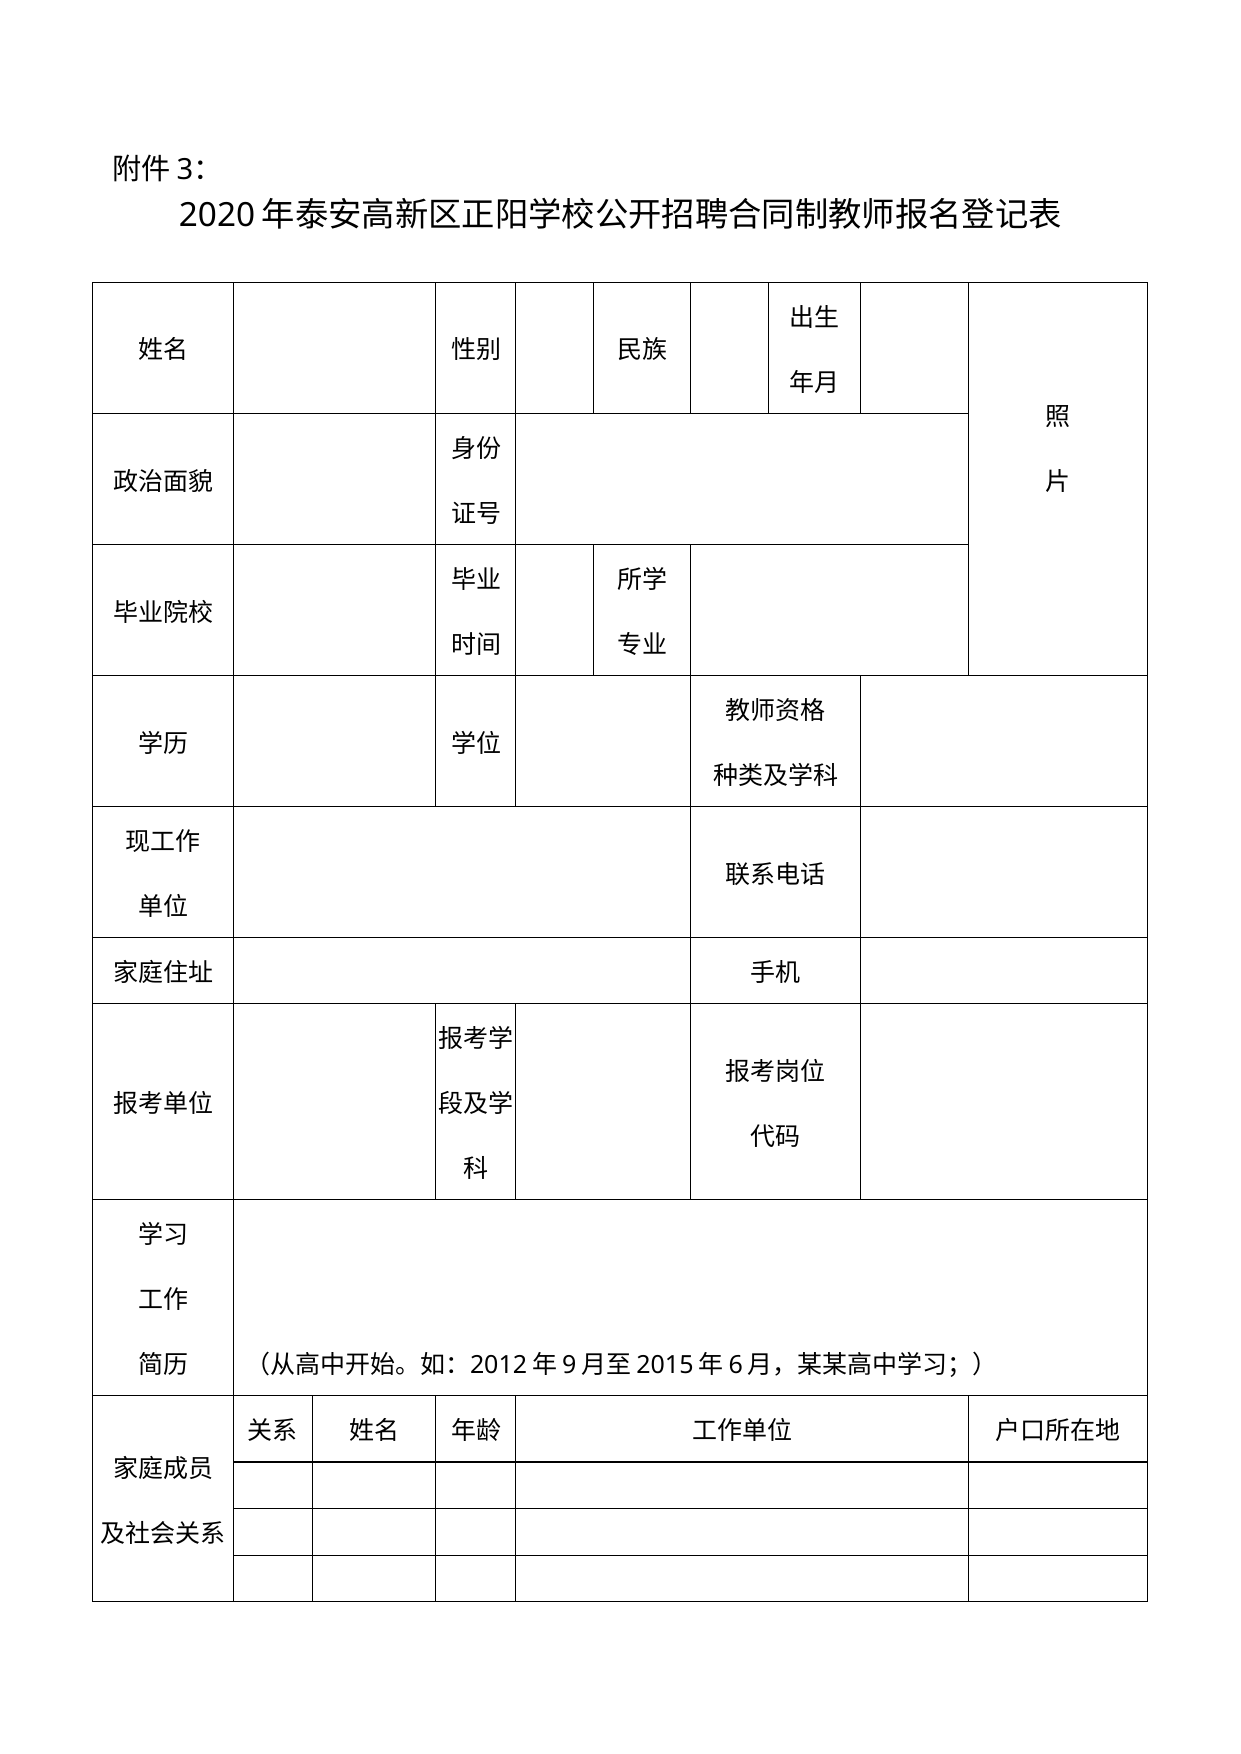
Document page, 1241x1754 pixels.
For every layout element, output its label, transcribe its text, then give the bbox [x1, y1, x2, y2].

table_cell [969, 1556, 1147, 1601]
table_cell [234, 414, 435, 544]
table_cell 工作单位 [516, 1396, 968, 1461]
table_cell 学习 工作 简历 [93, 1200, 233, 1395]
table_header [516, 283, 593, 413]
table_cell [234, 1463, 312, 1508]
table_cell 报考单位 [93, 1004, 233, 1199]
table_cell [691, 545, 968, 675]
table_cell [436, 1556, 515, 1601]
table_cell [516, 676, 690, 806]
table_cell [436, 1463, 515, 1508]
table_cell 学历 [93, 676, 233, 806]
table_header 性别 [436, 283, 515, 413]
table_cell 手机 [691, 938, 860, 1003]
table_cell [234, 1004, 435, 1199]
table_cell 所学专业 [594, 545, 690, 675]
table_cell 家庭成员 及社会关系 [93, 1396, 233, 1601]
table_header 姓名 [93, 283, 233, 413]
table_header 出生年月 [769, 283, 860, 413]
text 2020年泰安高新区正阳学校公开招聘合同制教师报名登记表 [112, 188, 1128, 237]
table_cell [234, 1556, 312, 1601]
table_header 照 片 [969, 283, 1147, 675]
table_cell [969, 1463, 1147, 1508]
table_cell [234, 676, 435, 806]
table_cell 报考岗位 代码 [691, 1004, 860, 1199]
table_cell [861, 938, 1147, 1003]
table_cell 户口所在地 [969, 1396, 1147, 1461]
table_cell [234, 938, 690, 1003]
table_cell [234, 1509, 312, 1554]
table_cell [313, 1509, 435, 1554]
table_cell [516, 1556, 968, 1601]
table_cell 姓名 [313, 1396, 435, 1461]
table_cell [313, 1463, 435, 1508]
table_cell 联系电话 [691, 807, 860, 937]
text 附件3： [112, 146, 1128, 188]
table_cell 关系 [234, 1396, 312, 1461]
table_cell [861, 1004, 1147, 1199]
table_header [691, 283, 768, 413]
table_header [861, 283, 968, 413]
table_cell （从高中开始。如：2012年9月至2015年6月，某某高中学习；） [234, 1200, 1147, 1395]
table_cell [516, 545, 593, 675]
table_cell [861, 676, 1147, 806]
table_cell 毕业院校 [93, 545, 233, 675]
table_header 民族 [594, 283, 690, 413]
table_cell [516, 1463, 968, 1508]
table_cell 家庭住址 [93, 938, 233, 1003]
table_cell 教师资格 种类及学科 [691, 676, 860, 806]
table_cell [969, 1509, 1147, 1554]
table_cell [516, 414, 968, 544]
table_cell [234, 545, 435, 675]
table_cell 报考学段及学科 [436, 1004, 515, 1199]
table_cell [234, 807, 690, 937]
table_cell 政治面貌 [93, 414, 233, 544]
table_cell 毕业时间 [436, 545, 515, 675]
table_header [234, 283, 435, 413]
table_cell 年龄 [436, 1396, 515, 1461]
table_cell [516, 1509, 968, 1554]
table_cell 身份证号 [436, 414, 515, 544]
table_cell [516, 1004, 690, 1199]
table_cell 现工作 单位 [93, 807, 233, 937]
table_cell [313, 1556, 435, 1601]
table_cell 学位 [436, 676, 515, 806]
table_cell [861, 807, 1147, 937]
table_cell [436, 1509, 515, 1554]
